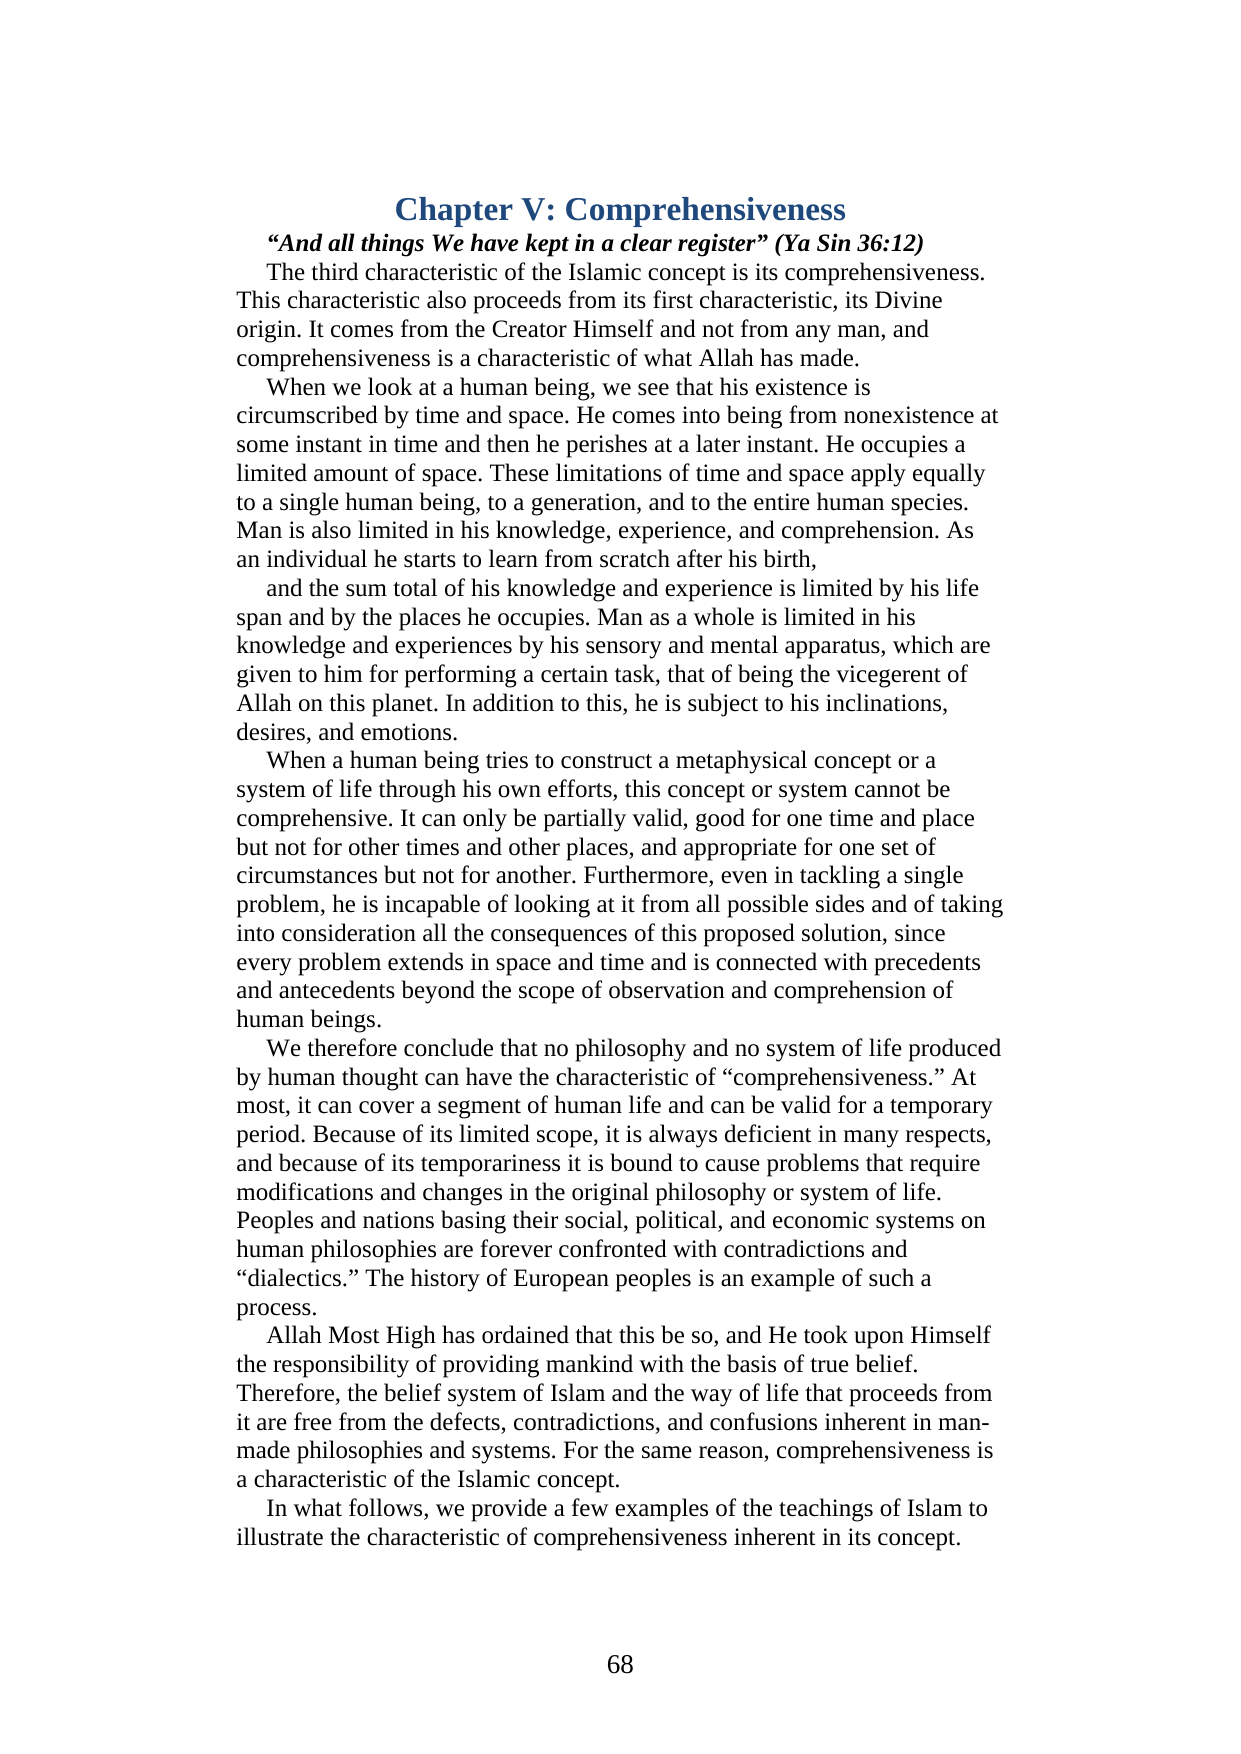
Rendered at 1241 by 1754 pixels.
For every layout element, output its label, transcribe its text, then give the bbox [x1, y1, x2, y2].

subtitle Chapter V: Comprehensiveness [236, 190, 1004, 228]
text The third characteristic of the Islamic concept is its comprehensive­ness. This characteristic also proceeds from its first characteristic, its Divine origin. It comes from the Creator Himself and not from any man, and comprehensiveness is a characteristic of what Allah has made. [236, 257, 1004, 372]
text We therefore conclude that no philosophy and no system of life produced by human thought can have the characteristic of “com­prehensiveness.” At most, it can cover a segment of human life and can be valid for a temporary period. Because of its limited scope, it is always deficient in many respects, and because of its temporariness it is bound to cause problems that require modifications and changes in the original philosophy or system of life. Peoples and nations basing their social, political, and economic systems on human philosophies are forever confronted with contradictions and “dialectics.” The history of European peoples is an example of such a process. [236, 1033, 1004, 1321]
text When a human being tries to construct a metaphysical concept or a system of life through his own efforts, this concept or system cannot be comprehensive. It can only be partially valid, good for one time and place but not for other times and other places, and appropriate for one set of circumstances but not for another. Furthermore, even in tackling a single problem, he is incapable of looking at it from all possible sides and of taking into consideration all the consequences of this proposed solution, since every problem extends in space and time and is connected with precedents and antecedents beyond the scope of observation and comprehension of human beings. [236, 746, 1004, 1033]
text “And all things We have kept in a clear register” (Ya Sin 36:12) [236, 228, 1004, 257]
text Allah Most High has ordained that this be so, and He took upon Himself the responsibility of providing mankind with the basis of true belief. Therefore, the belief system of Islam and the way of life that proceeds from it are free from the defects, contradictions, and con­fusions inherent in man-made philosophies and systems. For the same reason, comprehensiveness is a characteristic of the Islamic concept. [236, 1321, 1004, 1493]
text In what follows, we provide a few examples of the teachings of Islam to illustrate the characteristic of comprehensiveness inherent in its concept. [236, 1493, 1004, 1551]
text and the sum total of his knowledge and experience is limited by his life span and by the places he occupies. Man as a whole is limited in his knowledge and experiences by his sensory and mental apparatus, which are given to him for performing a certain task, that of being the vicegerent of Allah on this planet. In addition to this, he is subject to his inclinations, desires, and emotions. [236, 573, 1004, 746]
text When we look at a human being, we see that his existence is circumscribed by time and space. He comes into being from non­existence at some instant in time and then he perishes at a later instant. He occupies a limited amount of space. These limitations of time and space apply equally to a single human being, to a generation, and to the entire human species. Man is also limited in his knowledge, experience, and comprehension. As an individual he starts to learn from scratch after his birth, [236, 372, 1004, 573]
